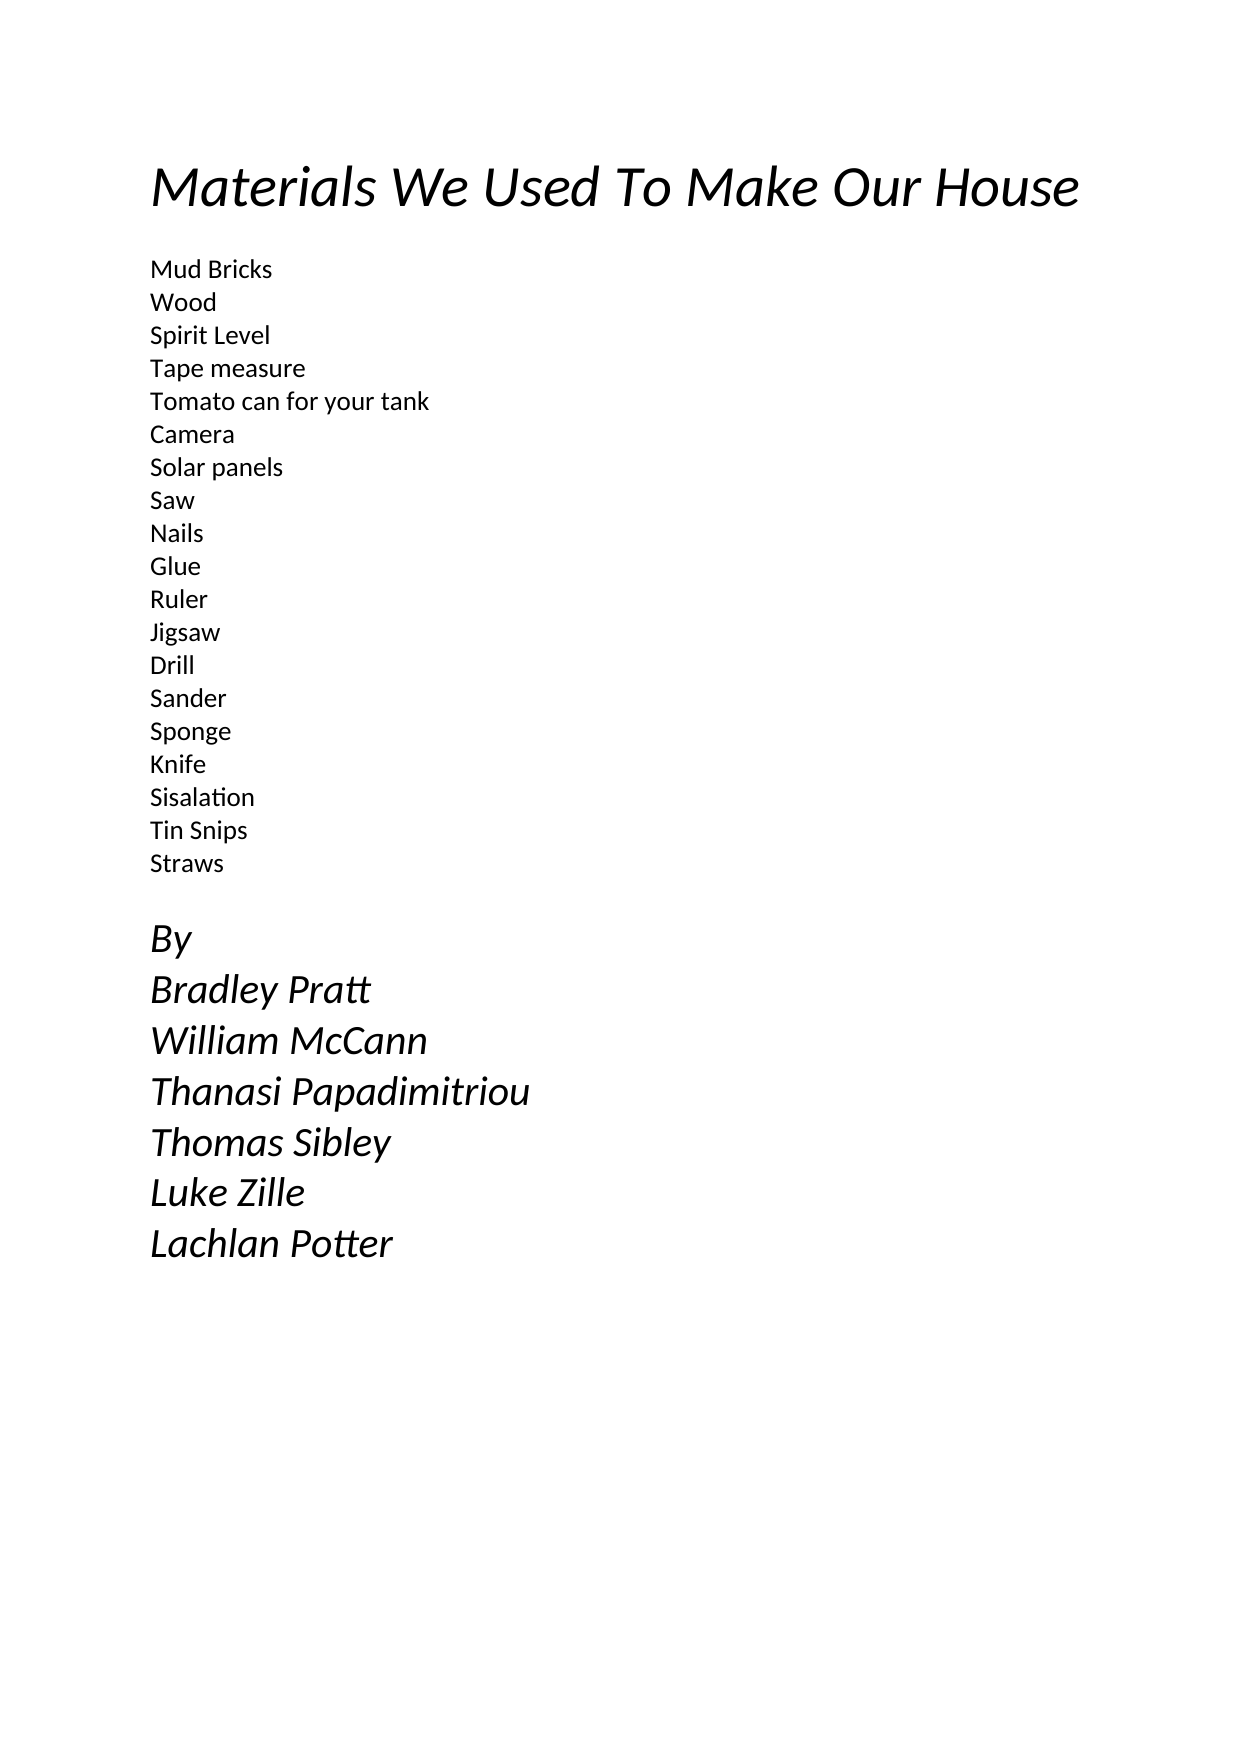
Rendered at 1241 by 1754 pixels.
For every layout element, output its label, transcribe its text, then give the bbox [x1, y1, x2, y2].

text Drill [150, 648, 1090, 681]
text Mud Bricks [150, 252, 1090, 285]
text Solar panels [150, 450, 1090, 483]
text Luke Zille [150, 1166, 1090, 1217]
text Glue [150, 549, 1090, 582]
text Materials We Used To Make Our House [150, 150, 1090, 221]
text Saw [150, 483, 1090, 516]
text Camera [150, 417, 1090, 450]
text Spirit Level [150, 318, 1090, 351]
text Ruler [150, 582, 1090, 615]
text Thomas Sibley [150, 1116, 1090, 1166]
text Nails [150, 516, 1090, 549]
text Bradley Pratt [150, 963, 1090, 1014]
text Sisalation [150, 780, 1090, 813]
text Sponge [150, 714, 1090, 747]
text By [150, 912, 1090, 963]
text Tape measure [150, 351, 1090, 384]
text Straws [150, 846, 1090, 879]
text Wood [150, 285, 1090, 318]
text Tomato can for your tank [150, 384, 1090, 417]
text Thanasi Papadimitriou [150, 1065, 1090, 1116]
text Knife [150, 747, 1090, 780]
text William McCann [150, 1014, 1090, 1065]
text Lachlan Potter [150, 1217, 1090, 1268]
text Jigsaw [150, 615, 1090, 648]
text Sander [150, 681, 1090, 714]
text Tin Snips [150, 813, 1090, 846]
